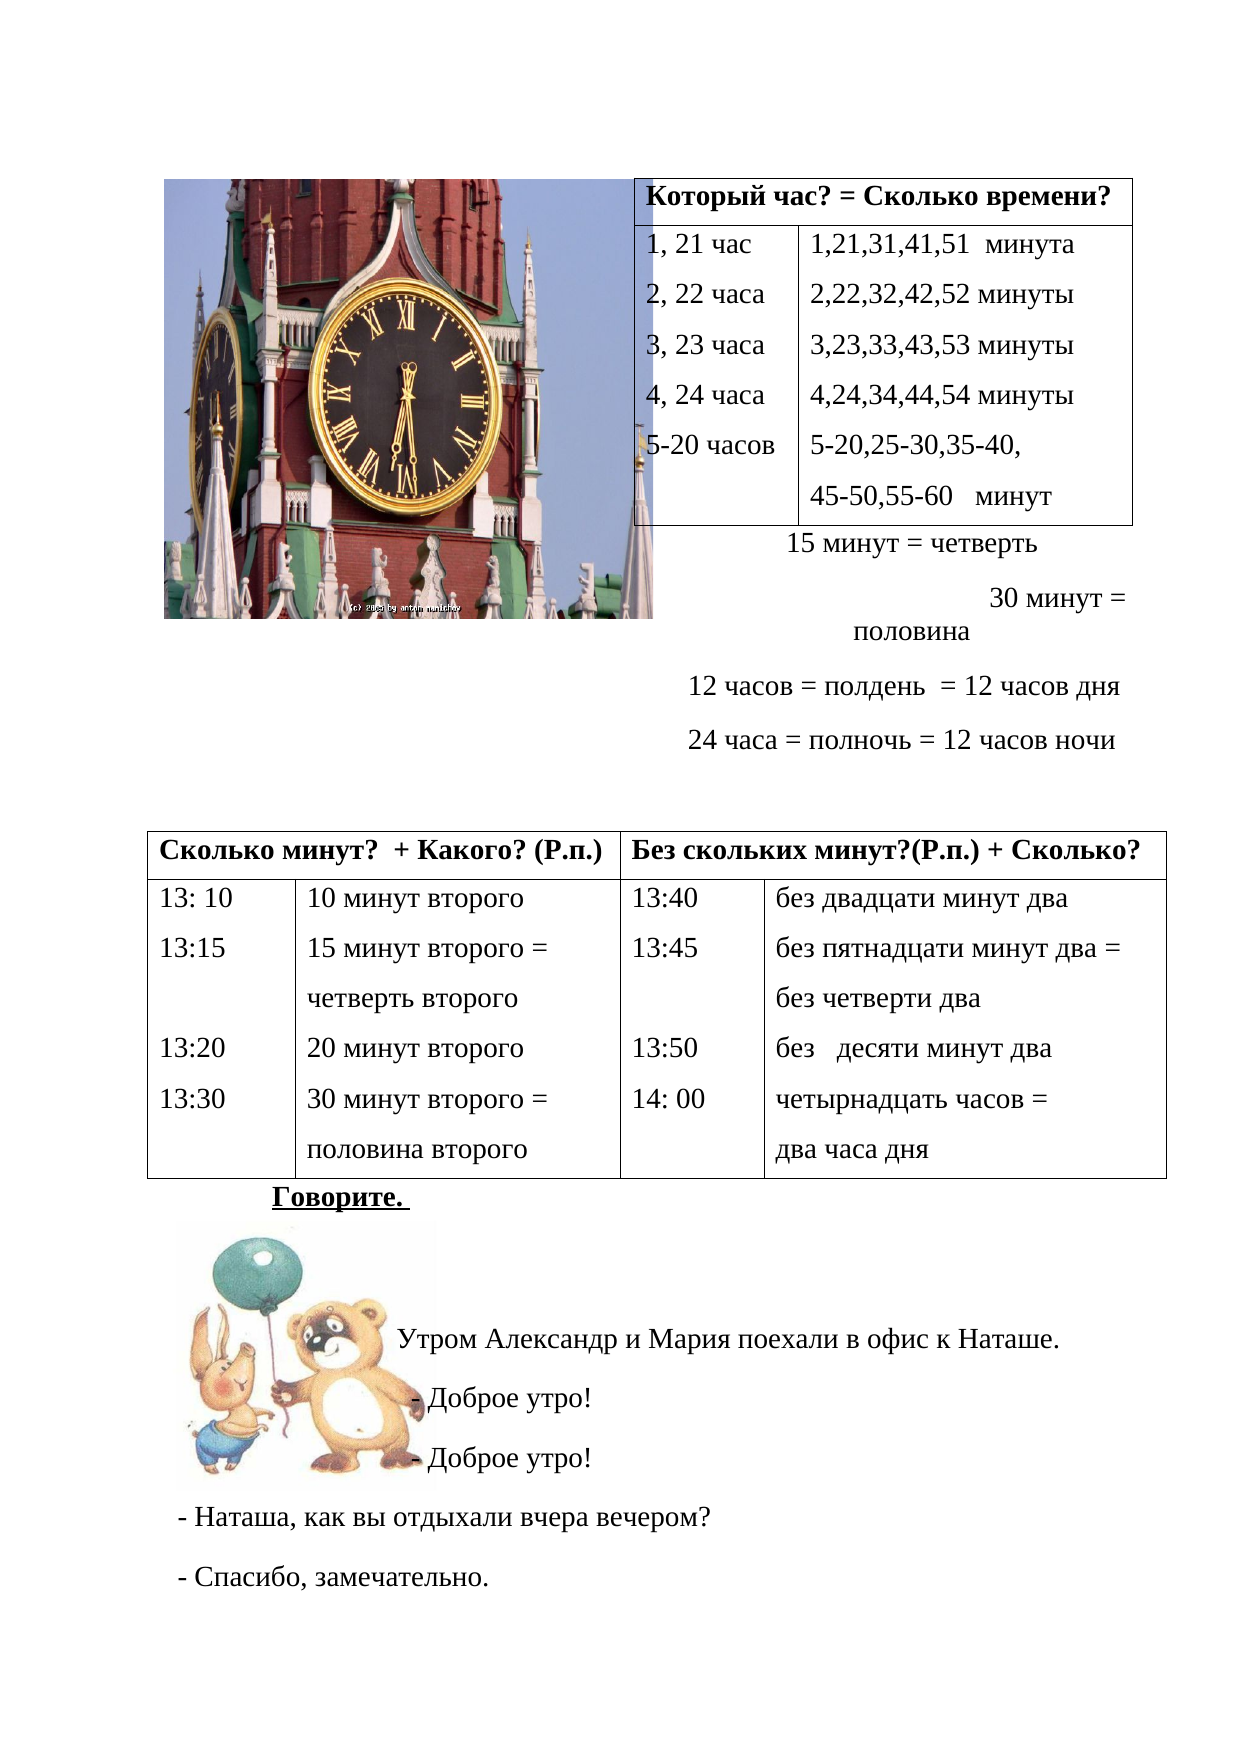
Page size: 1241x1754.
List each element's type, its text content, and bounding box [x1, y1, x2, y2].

table_cell 13:40 13:45 13:50 14: 00 [621, 880, 764, 1178]
picture [164, 179, 654, 619]
text - Наташа, как вы отдыхали вчера вечером? [177, 1499, 1152, 1533]
table_cell 1, 21 час 2, 22 часа 3, 23 часа 4, 24 часа 5-20 часов [635, 226, 798, 524]
text 24 часа = полночь = 12 часов ночи [177, 722, 1152, 756]
table_cell без двадцати минут два без пятнадцати минут два = без четверти два без десяти минут два четырнадцать часов = два часа дня [765, 880, 1166, 1178]
text 15 минут = четверть [177, 275, 1152, 559]
text - Спасибо, замечательно. [177, 1559, 1152, 1592]
text - Доброе утро! [177, 1381, 1152, 1414]
picture [68, 1207, 538, 1510]
text 30 минут = половина [177, 580, 1152, 647]
table_header Который час? = Сколько времени? [635, 179, 1132, 225]
table_cell 13: 10 13:15 13:20 13:30 [148, 880, 295, 1178]
table_header Без скольких минут?(Р.п.) + Сколько? [621, 832, 1166, 879]
text - Доброе утро! [177, 1440, 1152, 1473]
text Утром Александр и Мария поехали в офис к Наташе. [177, 1321, 1152, 1355]
text Говорите. [162, 1179, 1152, 1212]
text 12 часов = полдень = 12 часов дня [177, 668, 1152, 701]
table_header Сколько минут? + Какого? (Р.п.) [148, 832, 620, 879]
table_cell 10 минут второго 15 минут второго = четверть второго 20 минут второго 30 минут второго = половина второго [296, 880, 620, 1178]
table_cell 1,21,31,41,51 минута 2,22,32,42,52 минуты 3,23,33,43,53 минуты 4,24,34,44,54 минуты 5-20,25-30,35-40, 45-50,55-60 минут [799, 226, 1132, 524]
